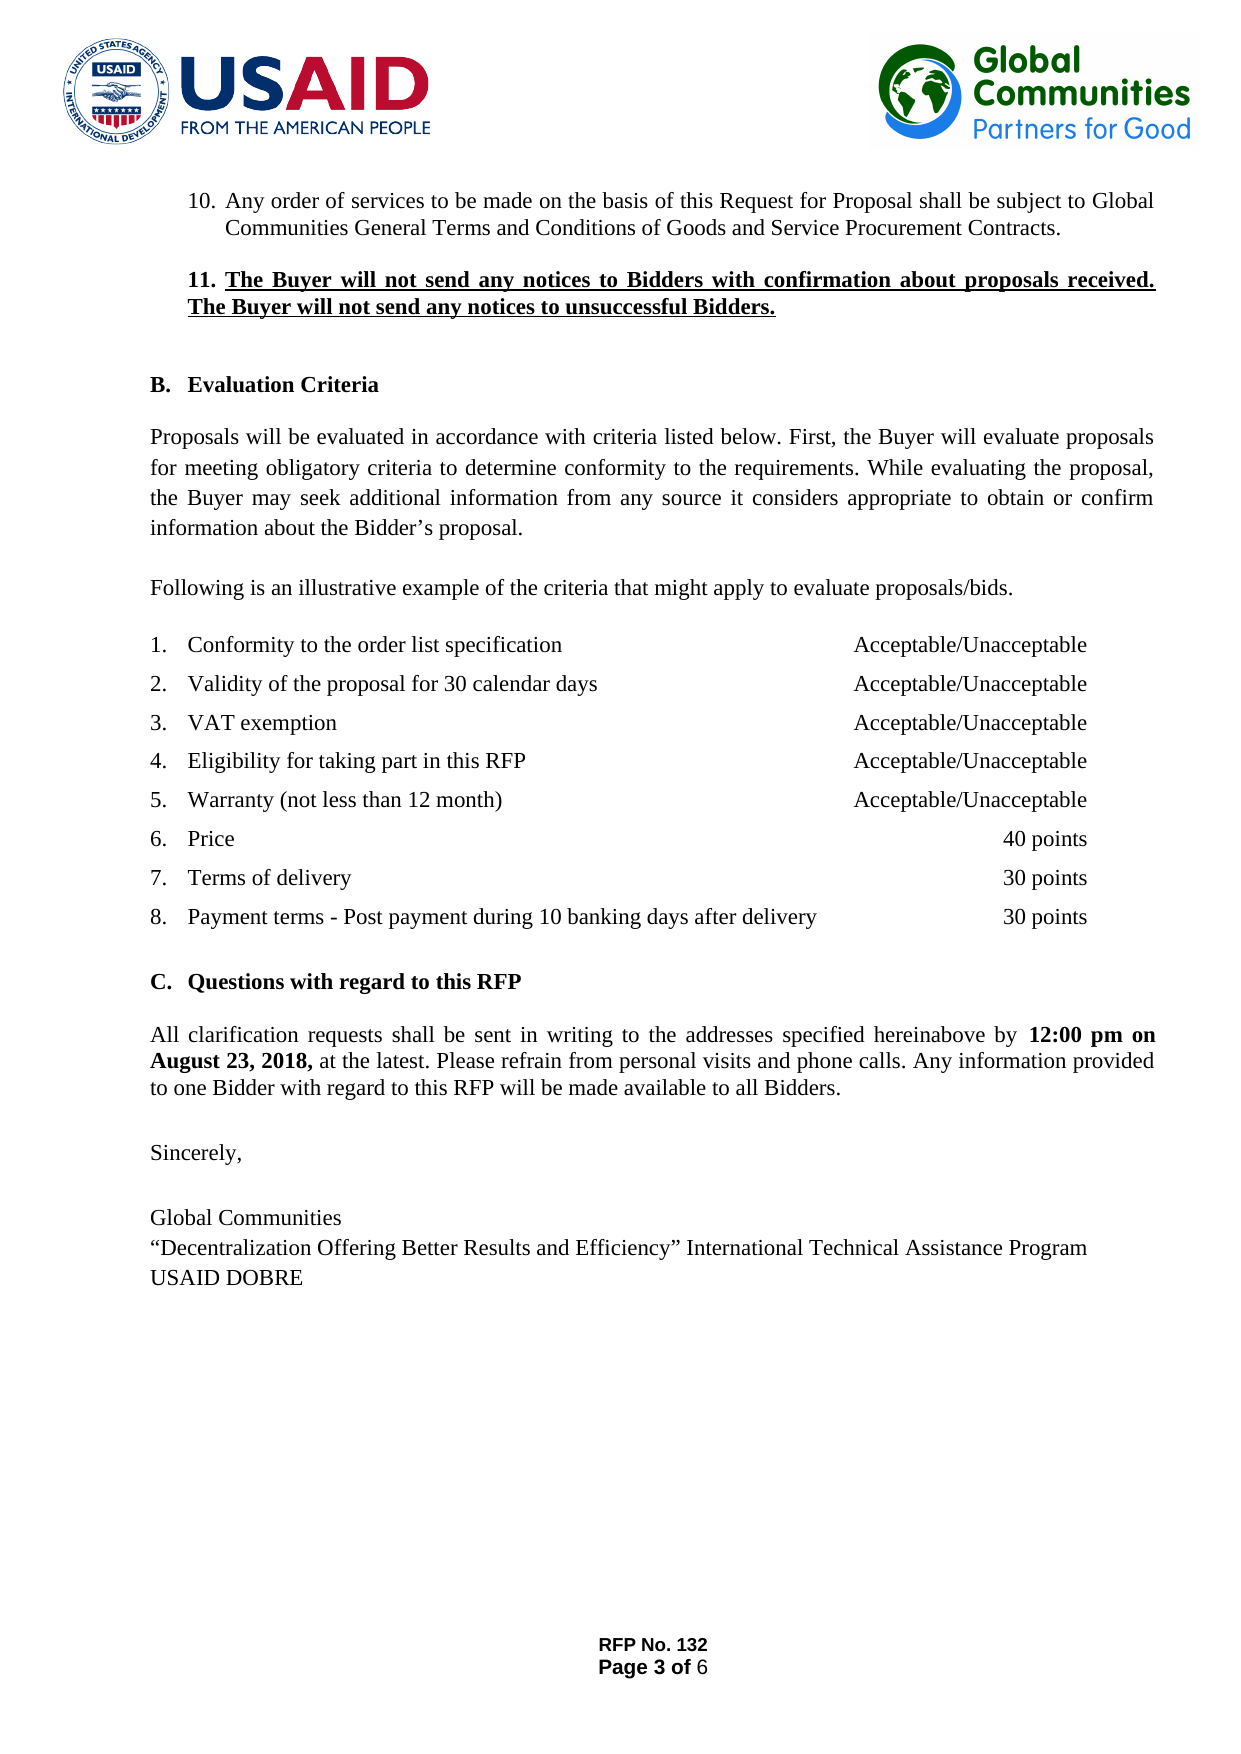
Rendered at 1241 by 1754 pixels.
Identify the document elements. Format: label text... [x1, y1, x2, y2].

text USAID DOBRE [150, 1264, 1156, 1291]
text Sincerely, [150, 1139, 1156, 1165]
list Eligibility for taking part in this RFP Acceptable/Unacceptable [150, 747, 1156, 774]
list Questions with regard to this RFP [150, 968, 1156, 994]
picture [51, 17, 437, 161]
list Price 40 points [150, 825, 1156, 852]
text Global Communities [150, 1204, 1156, 1230]
text All clarification requests shall be sent in writing to the addresses specified hereinabove by 12:00 pm on August 23, 2018, at the latest. Please refrain from personal visits and phone calls. Any information provided to one Bidder with regard to this RFP will be made available to all Bidders. [150, 1021, 1156, 1100]
list Terms of delivery 30 points [150, 864, 1156, 890]
list Warranty (not less than 12 month) Acceptable/Unacceptable [150, 786, 1156, 813]
list VAT exemption Acceptable/Unacceptable [150, 709, 1156, 735]
picture [867, 33, 1200, 150]
text “Decentralization Offering Better Results and Efficiency” International Technical Assistance Program [150, 1234, 1156, 1261]
list Payment terms - Post payment during 10 banking days after delivery 30 points [150, 903, 1156, 929]
text Proposals will be evaluated in accordance with criteria listed below. First, the Buyer will evaluate proposals for meeting obligatory criteria to determine conformity to the requirements. While evaluating the proposal, the Buyer may seek additional information from any source it considers appropriate to obtain or confirm information about the Bidder’s proposal. [150, 423, 1156, 540]
list Evaluation Criteria [150, 371, 1156, 397]
list Conformity to the order list specification Acceptable/Unacceptable [150, 631, 1156, 657]
text Following is an illustrative example of the criteria that might apply to evaluate proposals/bids. [150, 574, 1156, 601]
text 11. The Buyer will not send any notices to Bidders with confirmation about proposals received. The Buyer will not send any notices to unsuccessful Bidders. [187, 267, 1156, 319]
list Any order of services to be made on the basis of this Request for Proposal shall be subject to Global Communities General Terms and Conditions of Goods and Service Procurement Contracts. [187, 187, 1156, 240]
list Validity of the proposal for 30 calendar days Acceptable/Unacceptable [150, 670, 1156, 696]
